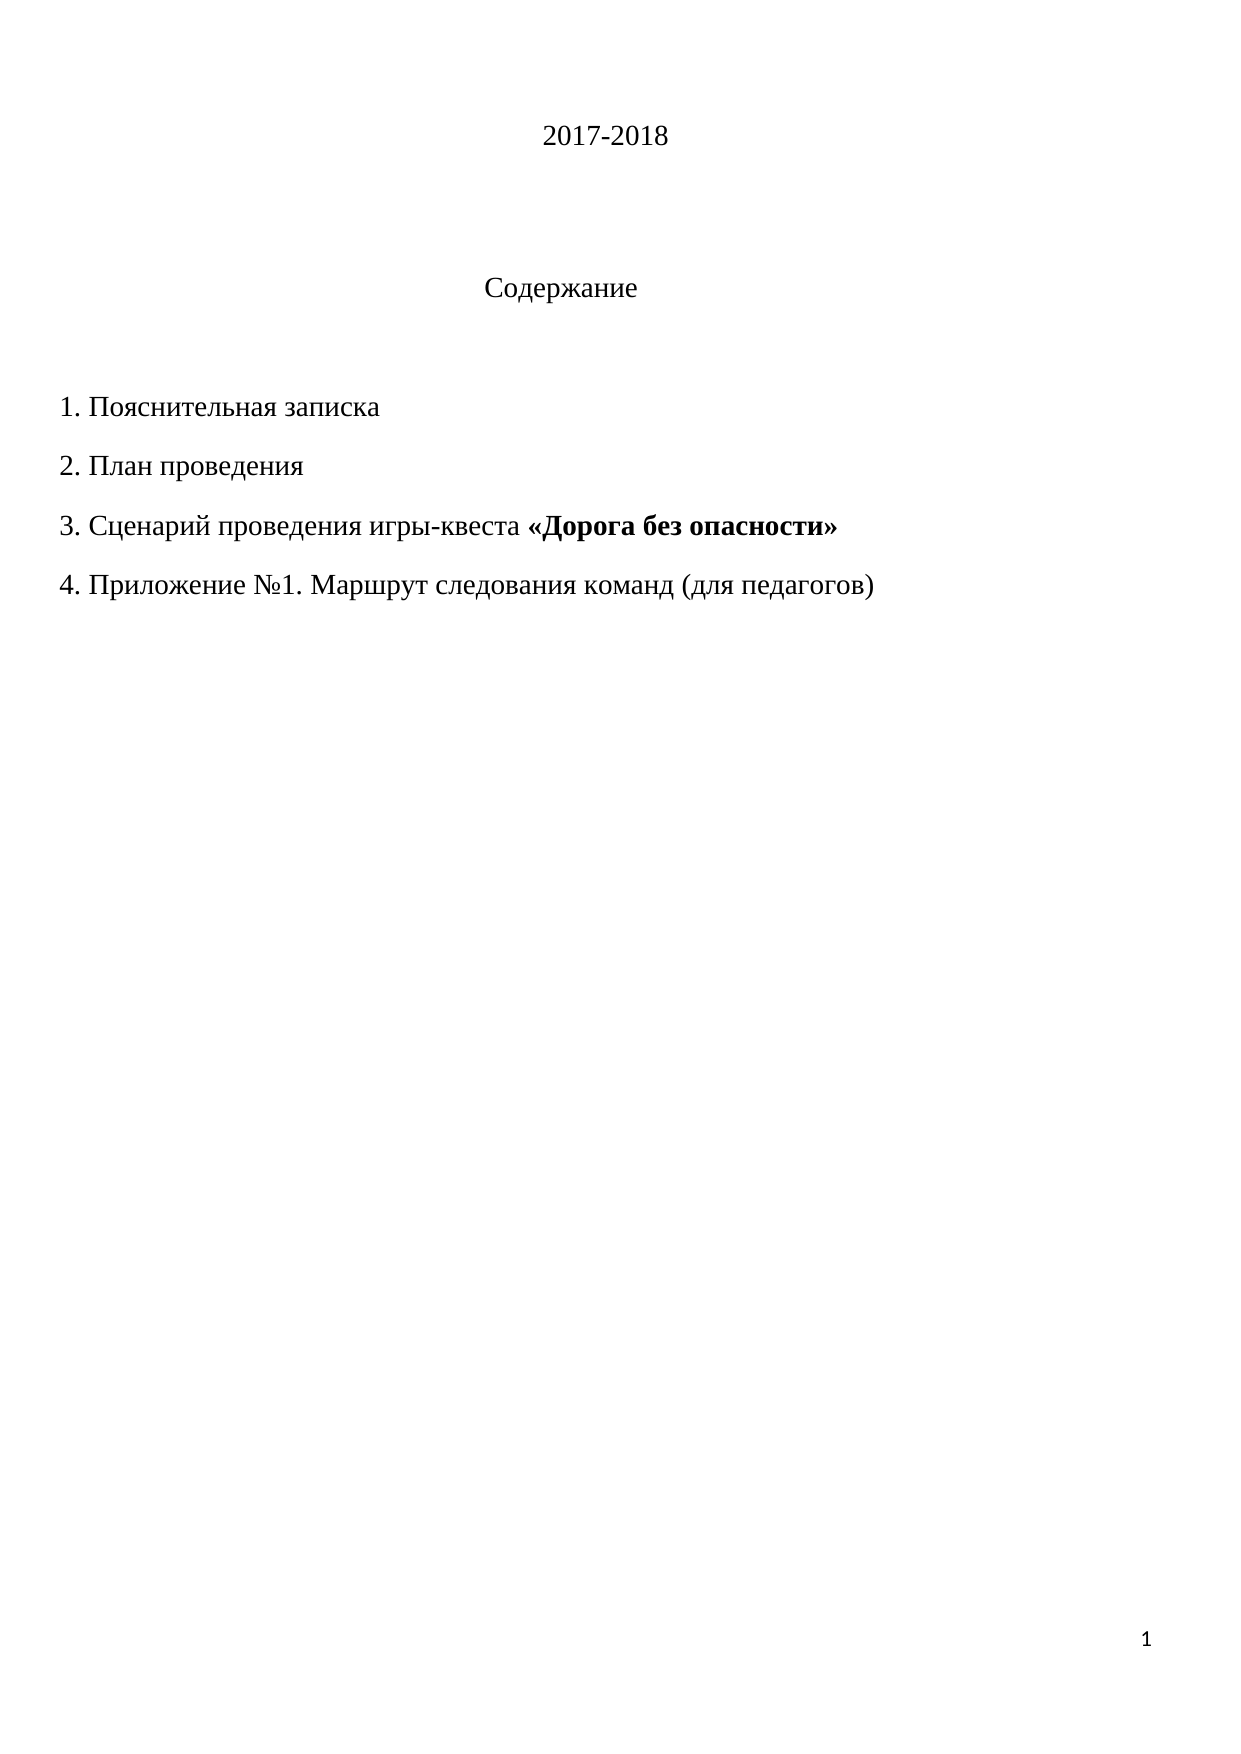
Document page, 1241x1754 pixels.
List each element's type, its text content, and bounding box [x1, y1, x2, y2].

text 2017-2018 [59, 118, 1152, 152]
text Содержание [0, 270, 1152, 304]
text 4. Приложение №1. Маршрут следования команд (для педагогов) [59, 567, 1152, 601]
text 1. Пояснительная записка [59, 389, 1152, 423]
text 2. План проведения [59, 448, 1152, 482]
text 3. Сценарий проведения игры-квеста «Дорога без опасности» [59, 508, 1152, 541]
